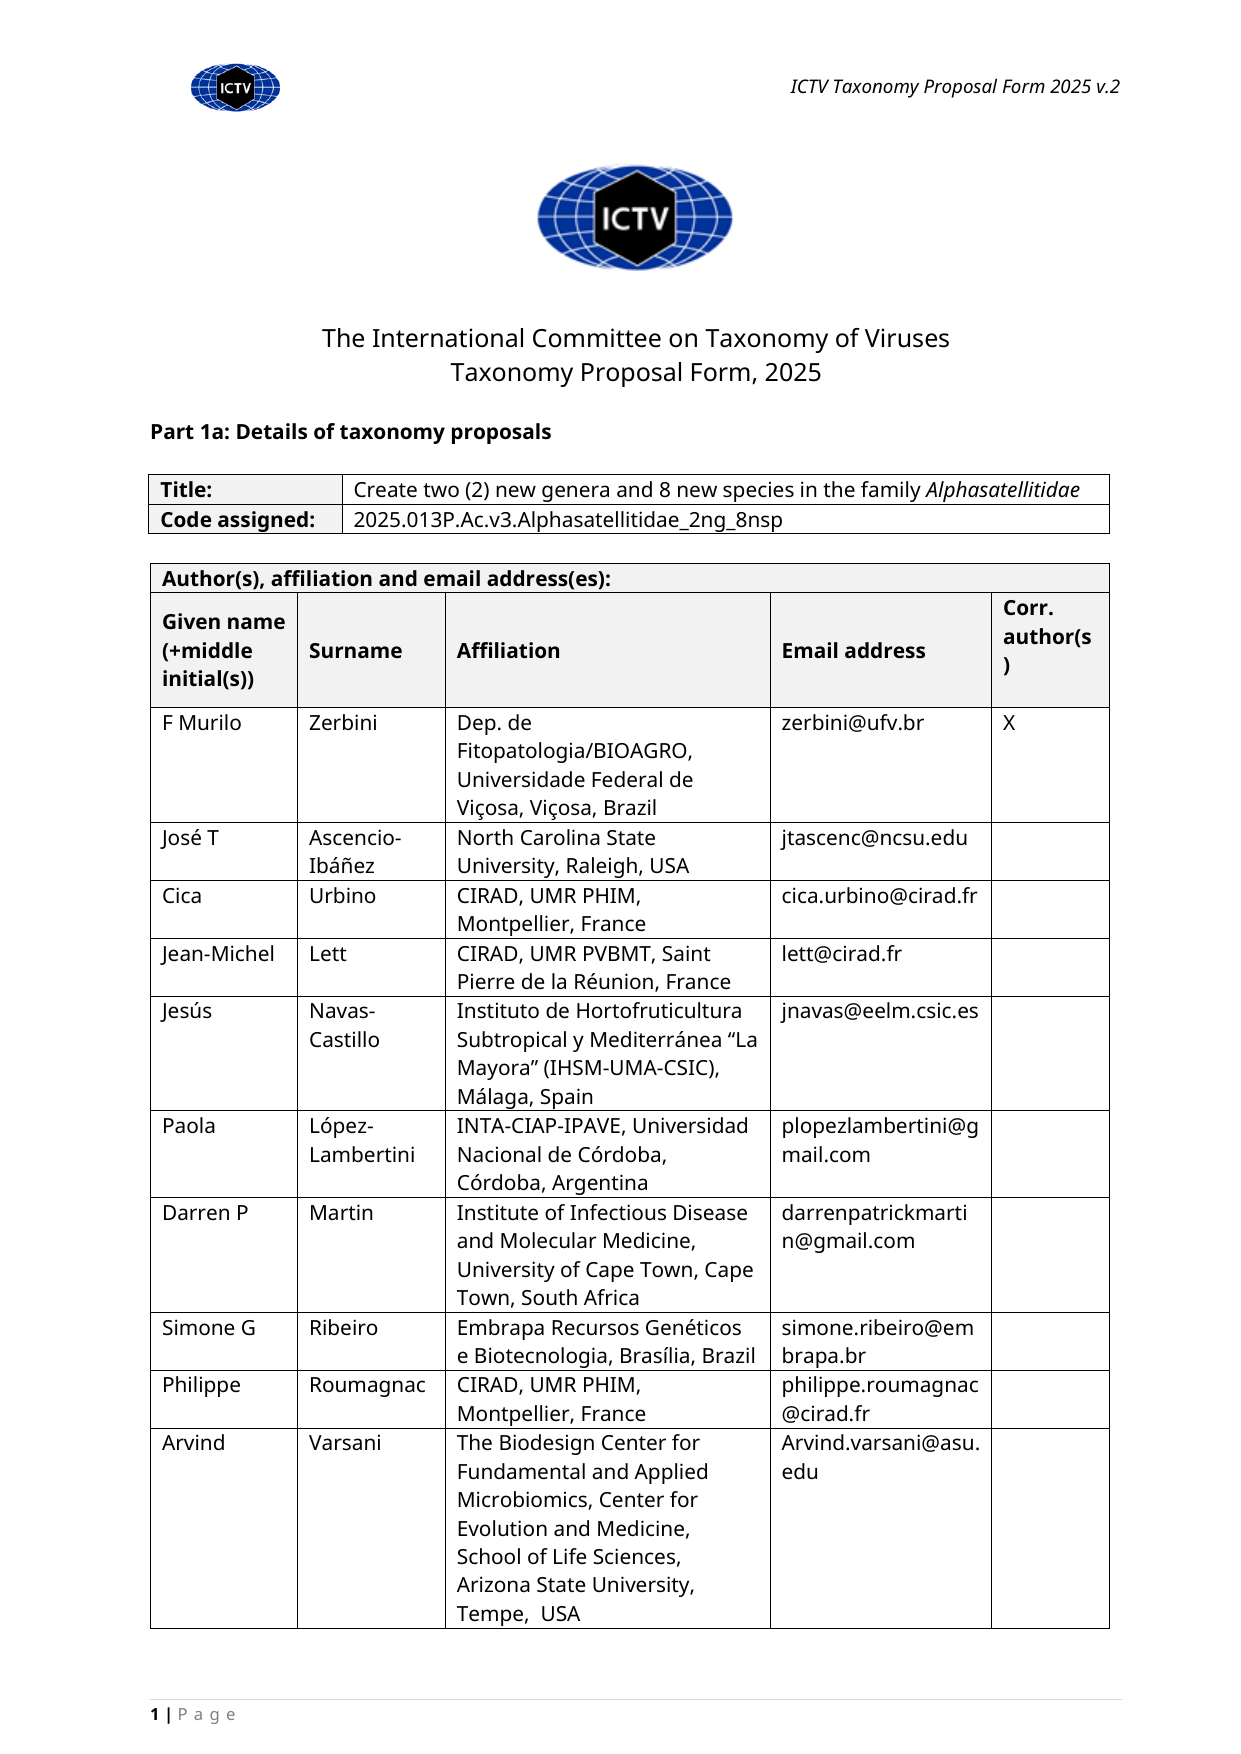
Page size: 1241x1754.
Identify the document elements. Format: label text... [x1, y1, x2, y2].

table_cell lett@cirad.fr [771, 939, 991, 996]
table_cell CIRAD, UMR PVBMT, Saint Pierre de la Réunion, France [446, 939, 770, 996]
table_cell Paola [151, 1111, 297, 1197]
table_cell Roumagnac [298, 1371, 445, 1427]
table_cell jnavas@eelm.csic.es [771, 997, 991, 1110]
table_cell North Carolina State University, Raleigh, USA [446, 823, 770, 880]
table_cell Arvind.varsani@asu.edu [771, 1429, 991, 1627]
table_cell simone.ribeiro@embrapa.br [771, 1313, 991, 1369]
table_header Title: [149, 475, 342, 504]
table_cell [992, 1198, 1109, 1312]
table_cell Zerbini [298, 708, 445, 822]
table_cell Jesús [151, 997, 297, 1110]
picture [190, 56, 282, 113]
table_cell 2025.013P.Ac.v3.Alphasatellitidae_2ng_8nsp [343, 505, 1109, 533]
table_cell José T [151, 823, 297, 880]
table_cell The Biodesign Center for Fundamental and Applied Microbiomics, Center for Evolution and Medicine, School of Life Sciences, Arizona State University, Tempe, USA [446, 1429, 770, 1627]
table_cell Darren P [151, 1198, 297, 1312]
table_cell darrenpatrickmartin@gmail.com [771, 1198, 991, 1312]
table_cell Varsani [298, 1429, 445, 1627]
table_cell jtascenc@ncsu.edu [771, 823, 991, 880]
table_cell Ribeiro [298, 1313, 445, 1369]
table_cell [992, 1371, 1109, 1427]
table_cell CIRAD, UMR PHIM, Montpellier, France [446, 1371, 770, 1427]
table_cell [992, 939, 1109, 996]
text Part 1a: Details of taxonomy proposals [150, 417, 1122, 446]
table_cell Instituto de Hortofruticultura Subtropical y Mediterránea “La Mayora” (IHSM-UMA-CSIC), Málaga, Spain [446, 997, 770, 1110]
table_cell philippe.roumagnac@cirad.fr [771, 1371, 991, 1427]
table_header Author(s), affiliation and email address(es): [151, 564, 1109, 592]
picture [535, 150, 737, 274]
table_cell López-Lambertini [298, 1111, 445, 1197]
table_cell Institute of Infectious Disease and Molecular Medicine, University of Cape Town, Cape Town, South Africa [446, 1198, 770, 1312]
table_cell Dep. de Fitopatologia/BIOAGRO, Universidade Federal de Viçosa, Viçosa, Brazil [446, 708, 770, 822]
table_cell [992, 1313, 1109, 1369]
table_cell Philippe [151, 1371, 297, 1427]
table_cell [992, 881, 1109, 938]
table_header Create two (2) new genera and 8 new species in the family Alphasatellitidae [343, 475, 1109, 504]
table_cell Urbino [298, 881, 445, 938]
table_cell Martin [298, 1198, 445, 1312]
table_cell Jean-Michel [151, 939, 297, 996]
table_cell Email address [771, 593, 991, 707]
table_cell [992, 823, 1109, 880]
table_cell [992, 1111, 1109, 1197]
table_cell Cica [151, 881, 297, 938]
table_cell INTA-CIAP-IPAVE, Universidad Nacional de Córdoba, Córdoba, Argentina [446, 1111, 770, 1197]
table_cell Affiliation [446, 593, 770, 707]
table_cell [992, 997, 1109, 1110]
table_cell Ascencio- Ibáñez [298, 823, 445, 880]
table_cell cica.urbino@cirad.fr [771, 881, 991, 938]
table_cell zerbini@ufv.br [771, 708, 991, 822]
table_cell Navas-Castillo [298, 997, 445, 1110]
table_cell Given name (+middle initial(s)) [151, 593, 297, 707]
table_cell Embrapa Recursos Genéticos e Biotecnologia, Brasília, Brazil [446, 1313, 770, 1369]
table_cell F Murilo [151, 708, 297, 822]
table_cell Code assigned: [149, 505, 342, 533]
table_cell X [992, 708, 1109, 822]
table_cell Arvind [151, 1429, 297, 1627]
table_cell [992, 1429, 1109, 1627]
table_cell Lett [298, 939, 445, 996]
table_cell plopezlambertini@gmail.com [771, 1111, 991, 1197]
table_cell Surname [298, 593, 445, 707]
table_cell Simone G [151, 1313, 297, 1369]
text Taxonomy Proposal Form, 2025 [150, 355, 1122, 389]
table_cell CIRAD, UMR PHIM, Montpellier, France [446, 881, 770, 938]
text The International Committee on Taxonomy of Viruses [150, 321, 1122, 355]
table_cell Corr. author(s) [992, 593, 1109, 707]
